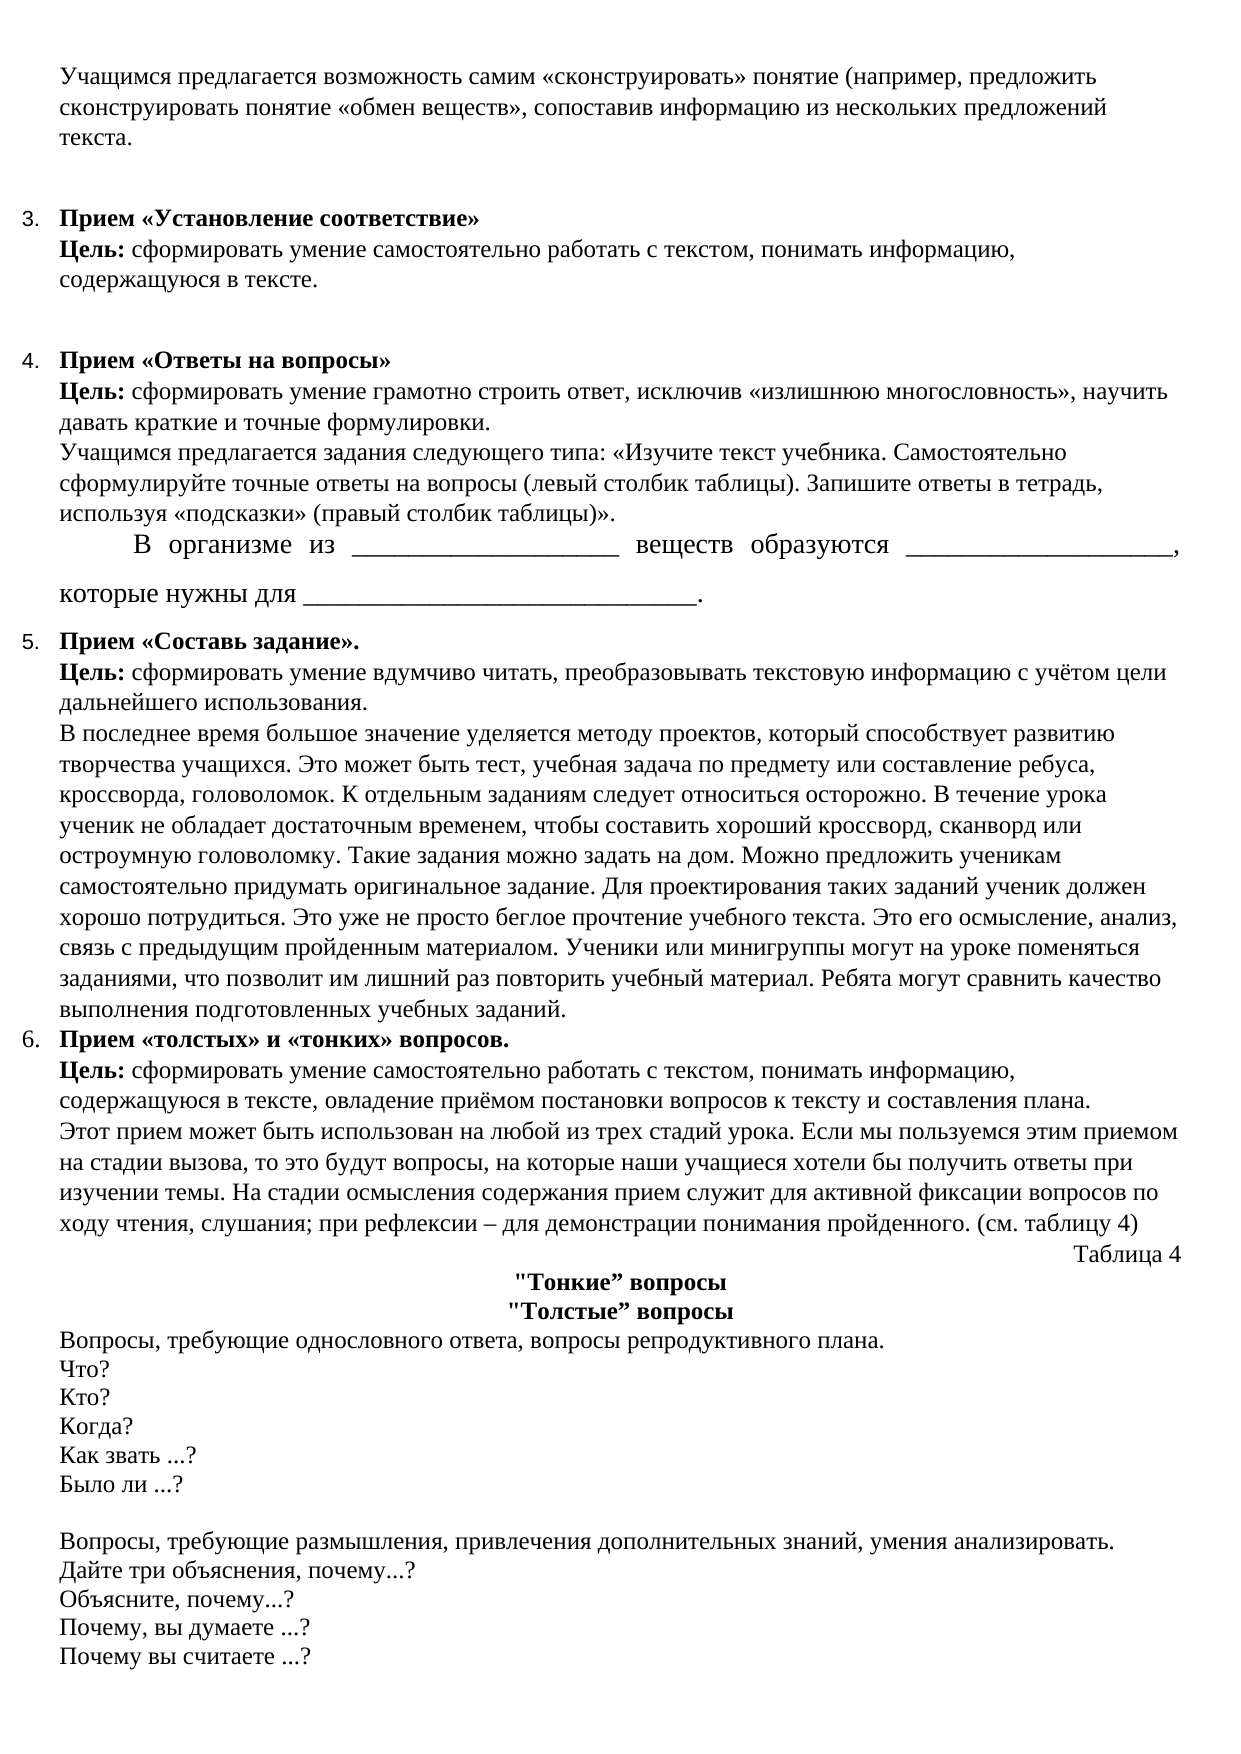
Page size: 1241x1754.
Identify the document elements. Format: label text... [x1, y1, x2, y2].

text Учащимся предлагается возможность самим «сконструировать» понятие (например, предложить сконструировать понятие «обмен веществ», сопоставив информацию из нескольких предложений текста. [59, 59, 1181, 151]
list Прием «Ответы на вопросы» [22, 343, 1181, 374]
text Кто? [59, 1382, 1181, 1411]
text В последнее время большое значение уделяется методу проектов, который способствует развитию творчества учащихся. Это может быть тест, учебная задача по предмету или составление ребуса, кроссворда, головоломок. К отдельным заданиям следует относиться осторожно. В течение урока ученик не обладает достаточным временем, чтобы составить хороший кроссворд, сканворд или остроумную головоломку. Такие задания можно задать на дом. Можно предложить ученикам самостоятельно придумать оригинальное задание. Для проектирования таких заданий ученик должен хорошо потрудиться. Это уже не просто беглое прочтение учебного текста. Это его осмысление, анализ, связь с предыдущим пройденным материалом. Ученики или минигруппы могут на уроке поменяться заданиями, что позволит им лишний раз повторить учебный материал. Ребята могут сравнить качество выполнения подготовленных учебных заданий. [59, 716, 1181, 1022]
list Прием «Установление соответствие» [22, 201, 1181, 232]
text Вопросы, требующие размышления, привлечения дополнительных знаний, умения анализировать. [59, 1526, 1181, 1555]
text Этот прием может быть использован на любой из трех стадий урока. Если мы пользуемся этим приемом на стадии вызова, то это будут вопросы, на которые наши учащиеся хотели бы получить ответы при изучении темы. На стадии осмысления содержания прием служит для активной фиксации вопросов по ходу чтения, слушания; при рефлексии – для демонстрации понимания пройденного. (см. таблицу 4) [59, 1114, 1181, 1237]
text Таблица 4 [59, 1237, 1181, 1267]
text Учащимся предлагается задания следующего типа: «Изучите текст учебника. Самостоятельно сформулируйте точные ответы на вопросы (левый столбик таблицы). Запишите ответы в тетрадь, используя «подсказки» (правый столбик таблицы)». [59, 435, 1181, 527]
text В организме из ___________________ веществ образуются ___________________, которые нужны для ____________________________. [59, 527, 1181, 608]
text Что? [59, 1354, 1181, 1382]
text "Тонкие” вопросы [59, 1267, 1181, 1296]
text Почему вы считаете ...? [59, 1641, 1181, 1670]
text Цель: сформировать умение вдумчиво читать, преобразовывать текстовую информацию с учётом цели дальнейшего использования. [59, 655, 1181, 716]
text Как звать ...? [59, 1440, 1181, 1469]
text Цель: сформировать умение самостоятельно работать с текстом, понимать информацию, содержащуюся в тексте. [59, 232, 1181, 293]
text Цель: сформировать умение самостоятельно работать с текстом, понимать информацию, содержащуюся в тексте, овладение приёмом постановки вопросов к тексту и составления плана. [59, 1053, 1181, 1114]
text "Толстые” вопросы [59, 1296, 1181, 1325]
text Дайте три объяснения, почему...? [59, 1555, 1181, 1584]
text Вопросы, требующие однословного ответа, вопросы репродуктивного плана. [59, 1325, 1181, 1354]
list Прием «Составь задание». [22, 624, 1181, 655]
text Было ли ...? [59, 1469, 1181, 1497]
text Почему, вы думаете ...? [59, 1612, 1181, 1641]
text Объясните, почему...? [59, 1584, 1181, 1612]
text Цель: сформировать умение грамотно строить ответ, исключив «излишнюю многословность», научить давать краткие и точные формулировки. [59, 374, 1181, 435]
list Прием «толстых» и «тонких» вопросов. [22, 1022, 1181, 1053]
text Когда? [59, 1411, 1181, 1440]
